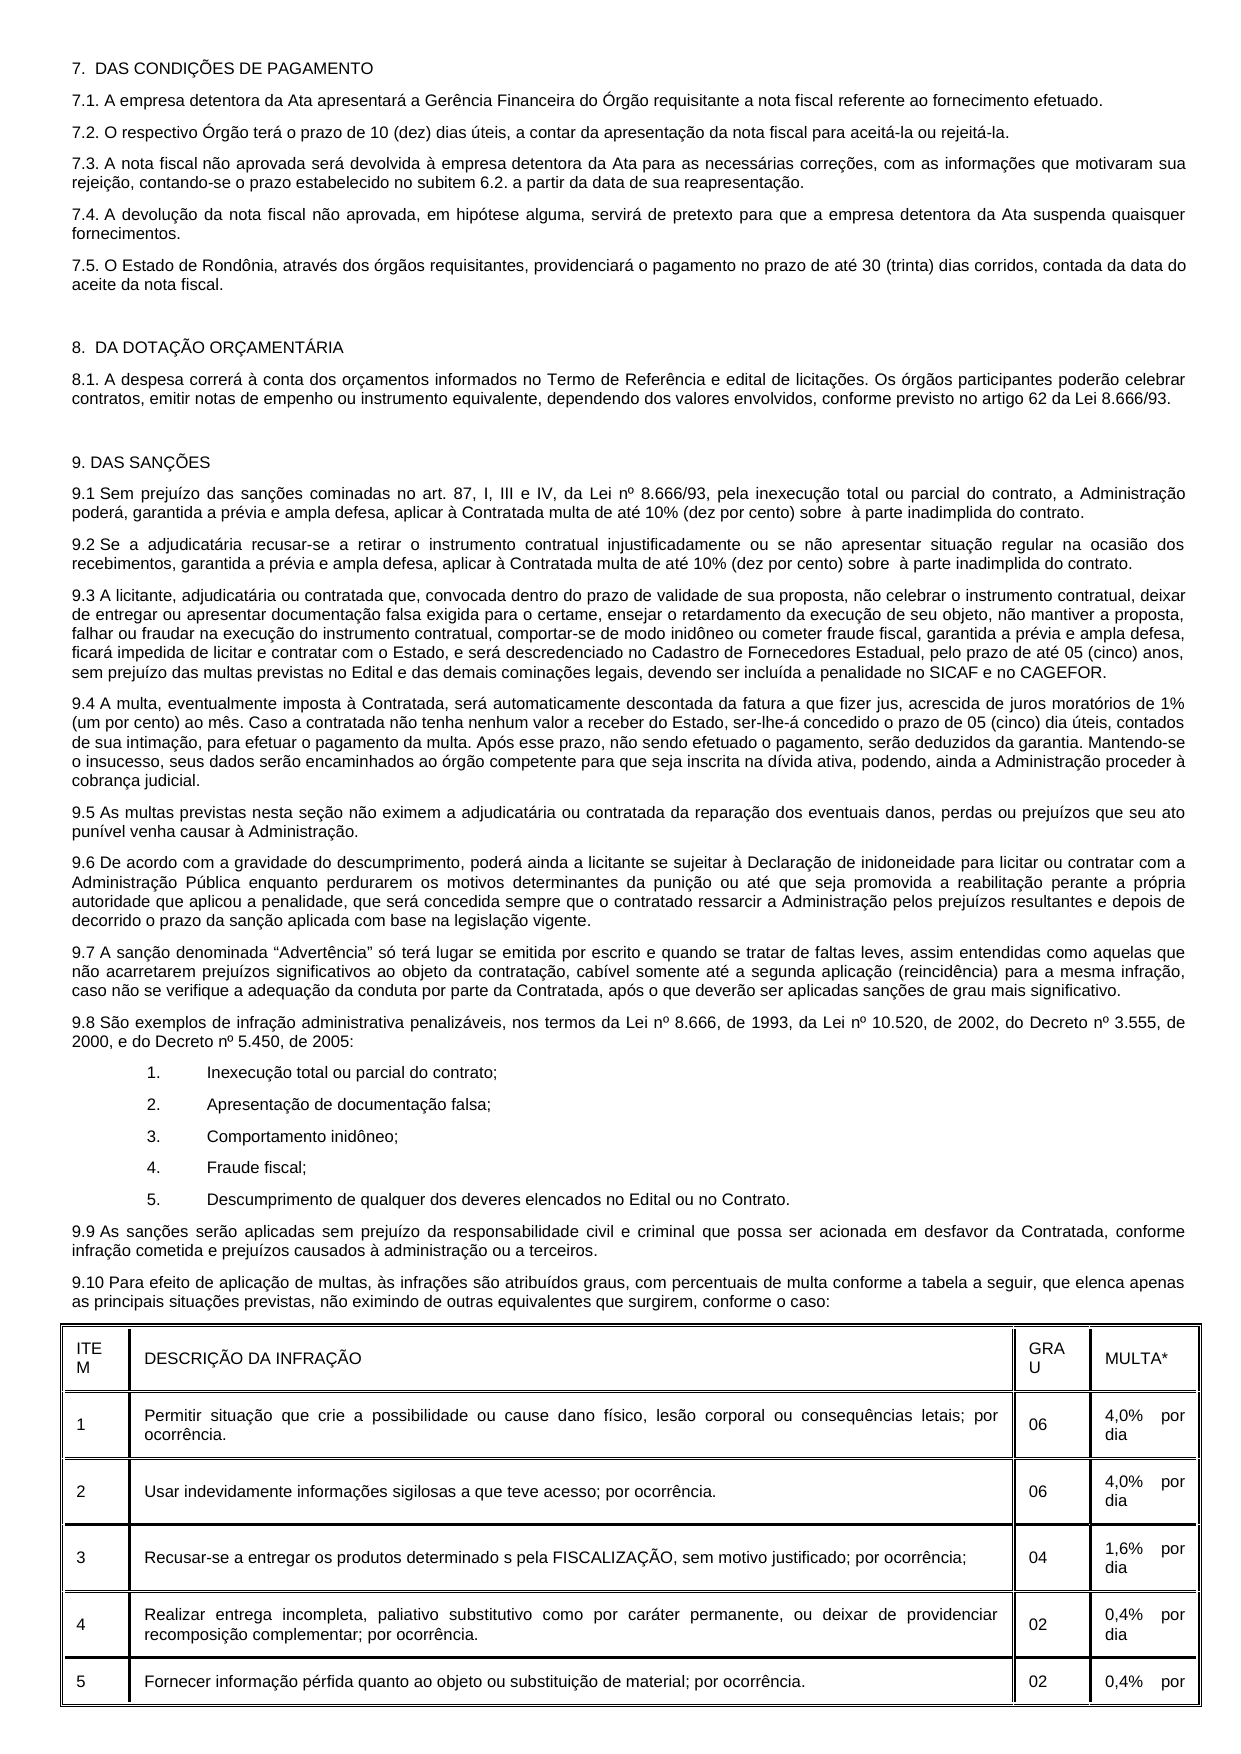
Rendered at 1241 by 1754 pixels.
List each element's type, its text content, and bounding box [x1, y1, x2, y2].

table_cell 06 [1016, 1460, 1089, 1523]
table_cell 5 [63, 1656, 129, 1703]
text 9.3 A licitante, adjudicatária ou contratada que, convocada dentro do prazo de validade de sua proposta, não celebrar o instrumento contratual, deixar de entregar ou apresentar documentação falsa exigida para o certame, ensejar o retardamento da execução de seu objeto, não mantiver a proposta, falhar ou fraudar na execução do instrumento contratual, comportar-se de modo inidôneo ou cometer fraude fiscal, garantida a prévia e ampla defesa, ficará impedida de licitar e contratar com o Estado, e será descredenciado no Cadastro de Fornecedores Estadual, pelo prazo de até 05 (cinco) anos, sem prejuízo das multas previstas no Edital e das demais cominações legais, devendo ser incluída a penalidade no SICAF e no CAGEFOR. [72, 586, 1186, 682]
text 7. DAS CONDIÇÕES DE PAGAMENTO [72, 59, 1186, 78]
table_cell 0,4% por dia [1090, 1656, 1198, 1703]
text 9.8 São exemplos de infração administrativa penalizáveis, nos termos da Lei nº 8.666, de 1993, da Lei nº 10.520, de 2002, do Decreto nº 3.555, de 2000, e do Decreto nº 5.450, de 2005: [72, 1012, 1186, 1051]
list Inexecução total ou parcial do contrato; [147, 1063, 1186, 1082]
list Apresentação de documentação falsa; [147, 1095, 1186, 1114]
text 9.1 Sem prejuízo das sanções cominadas no art. 87, I, III e IV, da Lei nº 8.666/93, pela inexecução total ou parcial do contrato, a Administração poderá, garantida a prévia e ampla defesa, aplicar à Contratada multa de até 10% (dez por cento) sobre à parte inadimplida do contrato. [72, 484, 1186, 522]
table_cell 06 [1016, 1393, 1089, 1456]
table_cell 3 [61, 1523, 128, 1589]
text 9.7 A sanção denominada “Advertência” só terá lugar se emitida por escrito e quando se tratar de faltas leves, assim entendidas como aquelas que não acarretarem prejuízos significativos ao objeto da contratação, cabível somente até a segunda aplicação (reincidência) para a mesma infração, caso não se verifique a adequação da conduta por parte da Contratada, após o que deverão ser aplicadas sanções de grau mais significativo. [72, 942, 1186, 1000]
text 9.2 Se a adjudicatária recusar-se a retirar o instrumento contratual injustificadamente ou se não apresentar situação regular na ocasião dos recebimentos, garantida a prévia e ampla defesa, aplicar à Contratada multa de até 10% (dez por cento) sobre à parte inadimplida do contrato. [72, 535, 1186, 573]
list Comportamento inidôneo; [147, 1127, 1186, 1146]
table_cell 2 [63, 1456, 128, 1523]
text 9.5 As multas previstas nesta seção não eximem a adjudicatária ou contratada da reparação dos eventuais danos, perdas ou prejuízos que seu ato punível venha causar à Administração. [72, 802, 1186, 841]
table_cell 4,0% por dia [1090, 1390, 1200, 1456]
table_cell 1,6% por dia [1092, 1523, 1200, 1589]
table_cell 02 [1014, 1659, 1090, 1703]
text 9.4 A multa, eventualmente imposta à Contratada, será automaticamente descontada da fatura a que fizer jus, acrescida de juros moratórios de 1% (um por cento) ao mês. Caso a contratada não tenha nenhum valor a receber do Estado, ser-lhe-á concedido o prazo de 05 (cinco) dia úteis, contados de sua intimação, para efetuar o pagamento da multa. Após esse prazo, não sendo efetuado o pagamento, serão deduzidos da garantia. Mantendo-se o insucesso, seus dados serão encaminhados ao órgão competente para que seja inscrita na dívida ativa, podendo, ainda a Administração proceder à cobrança judicial. [72, 694, 1186, 790]
table_cell 0,4% por dia [1092, 1590, 1199, 1656]
table_cell 4,0% por dia [1092, 1456, 1199, 1523]
table_cell 1 [61, 1390, 129, 1456]
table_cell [129, 1656, 1014, 1703]
text 9.9 As sanções serão aplicadas sem prejuízo da responsabilidade civil e criminal que possa ser acionada em desfavor da Contratada, conforme infração cometida e prejuízos causados à administração ou a terceiros. [72, 1222, 1186, 1260]
table_header MULTA* [1090, 1327, 1198, 1390]
table_header DESCRIÇÃO DA INFRAÇÃO [129, 1325, 1014, 1390]
text 8.1. A despesa correrá à conta dos orçamentos informados no Termo de Referência e edital de licitações. Os órgãos participantes poderão celebrar contratos, emitir notas de empenho ou instrumento equivalente, dependendo dos valores envolvidos, conforme previsto no artigo 62 da Lei 8.666/93. [72, 370, 1186, 408]
table_header GRAU [1014, 1325, 1090, 1390]
text 7.1. A empresa detentora da Ata apresentará a Gerência Financeira do Órgão requisitante a nota fiscal referente ao fornecimento efetuado. [72, 91, 1186, 110]
text 7.3. A nota fiscal não aprovada será devolvida à empresa detentora da Ata para as necessárias correções, com as informações que motivaram sua rejeição, contando-se o prazo estabelecido no subitem 6.2. a partir da data de sua reapresentação. [72, 154, 1186, 192]
table_cell Recusar-se a entregar os produtos determinado s pela FISCALIZAÇÃO, sem motivo justificado; por ocorrência; [131, 1526, 1012, 1589]
table_cell 02 [1016, 1593, 1089, 1656]
list Descumprimento de qualquer dos deveres elencados no Edital ou no Contrato. [147, 1190, 1186, 1209]
text 9.10 Para efeito de aplicação de multas, às infrações são atribuídos graus, com percentuais de multa conforme a tabela a seguir, que elenca apenas as principais situações previstas, não eximindo de outras equivalentes que surgirem, conforme o caso: [72, 1272, 1186, 1311]
text 7.4. A devolução da nota fiscal não aprovada, em hipótese alguma, servirá de pretexto para que a empresa detentora da Ata suspenda quaisquer fornecimentos. [72, 205, 1186, 243]
text 8. DA DOTAÇÃO ORÇAMENTÁRIA [72, 338, 1186, 357]
table_cell Realizar entrega incompleta, paliativo substitutivo como por caráter permanente, ou deixar de providenciar recomposição complementar; por ocorrência. [131, 1593, 1012, 1656]
text 7.5. O Estado de Rondônia, através dos órgãos requisitantes, providenciará o pagamento no prazo de até 30 (trinta) dias corridos, contada da data do aceite da nota fiscal. [72, 256, 1186, 294]
table_cell Permitir situação que crie a possibilidade ou cause dano físico, lesão corporal ou consequências letais; por ocorrência. [131, 1393, 1012, 1456]
text 9.6 De acordo com a gravidade do descumprimento, poderá ainda a licitante se sujeitar à Declaração de inidoneidade para licitar ou contratar com a Administração Pública enquanto perdurarem os motivos determinantes da punição ou até que seja promovida a reabilitação perante a própria autoridade que aplicou a penalidade, que será concedida sempre que o contratado ressarcir a Administração pelos prejuízos resultantes e depois de decorrido o prazo da sanção aplicada com base na legislação vigente. [72, 853, 1186, 930]
table_cell Usar indevidamente informações sigilosas a que teve acesso; por ocorrência. [131, 1460, 1012, 1523]
table_header ITEM [63, 1327, 129, 1390]
table_cell 04 [1016, 1526, 1089, 1589]
text 9. DAS SANÇÕES [72, 452, 1186, 472]
text 7.2. O respectivo Órgão terá o prazo de 10 (dez) dias úteis, a contar da apresentação da nota fiscal para aceitá-la ou rejeitá-la. [72, 122, 1186, 142]
list Fraude fiscal; [147, 1158, 1186, 1177]
table_cell 4 [63, 1590, 128, 1656]
